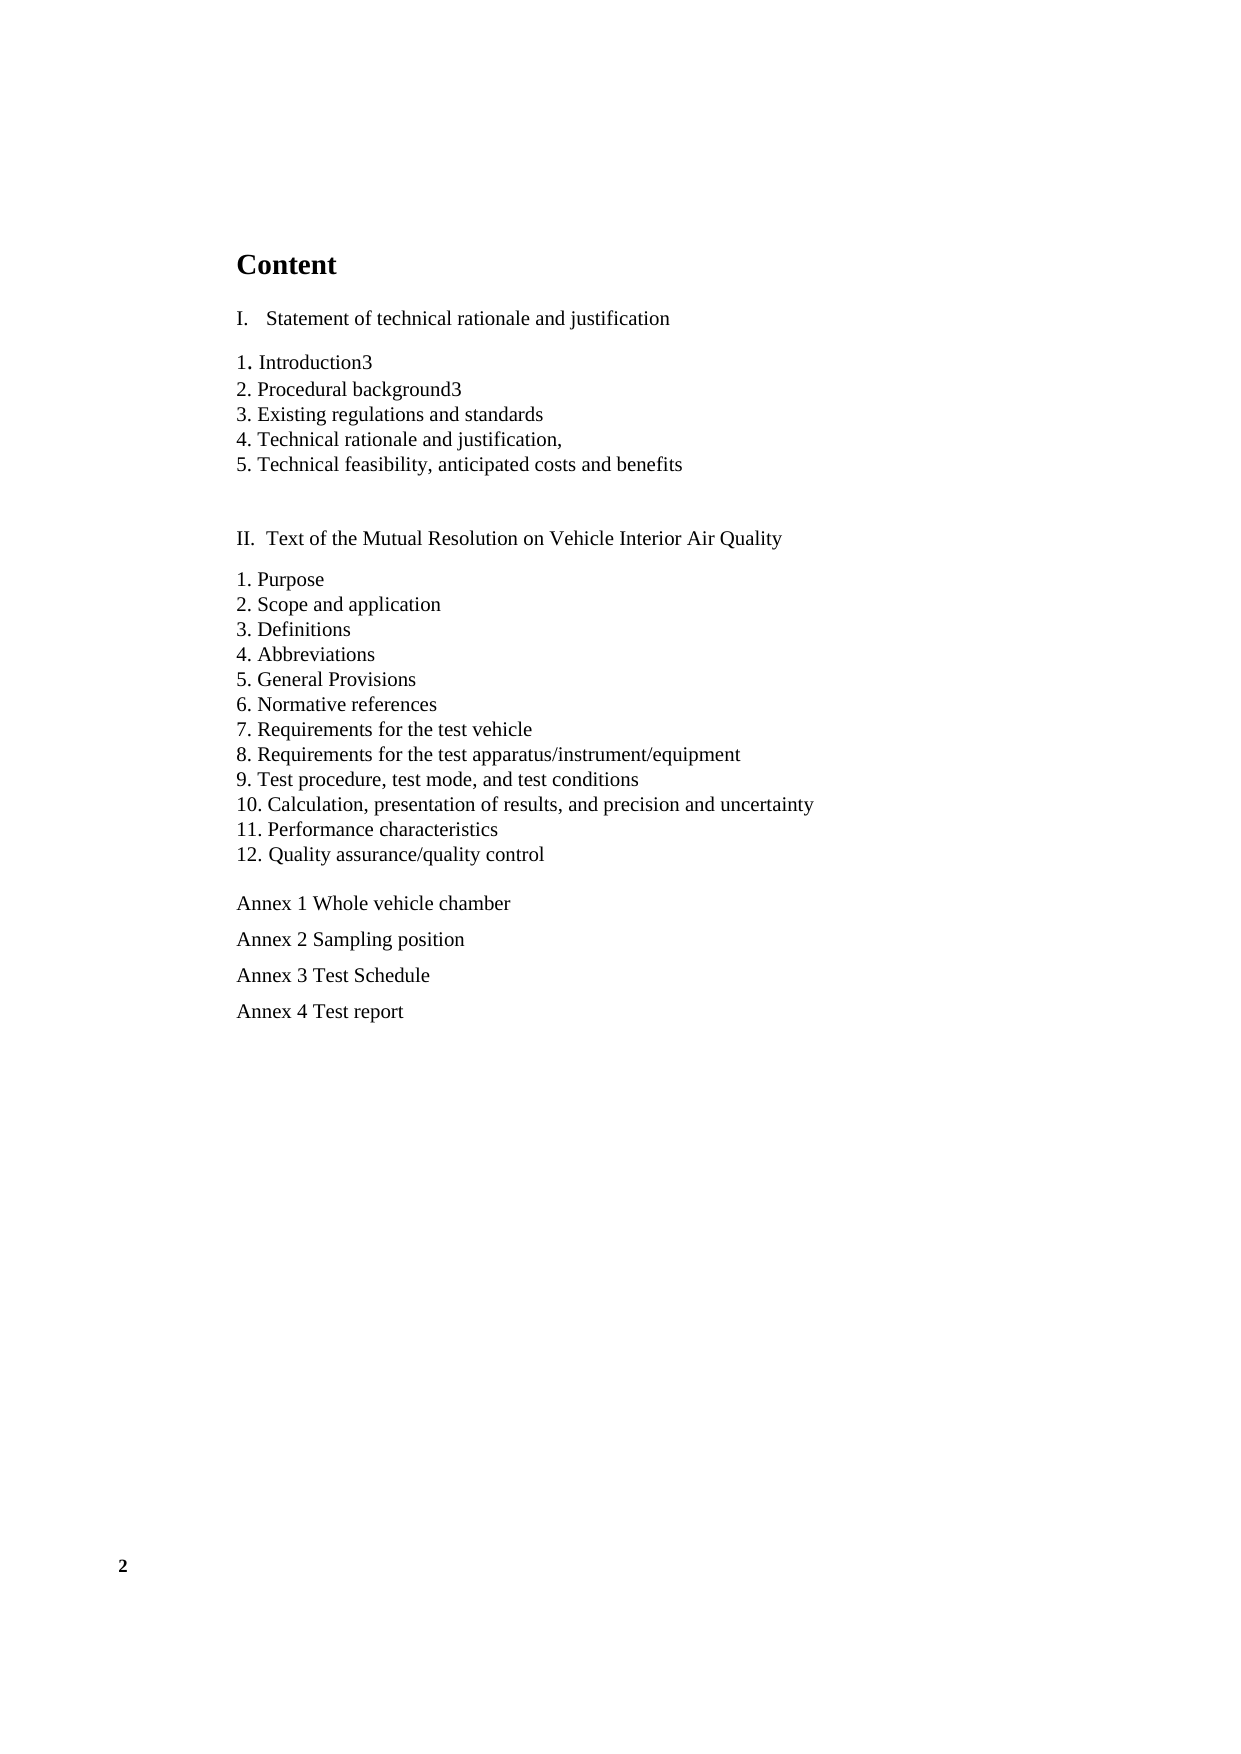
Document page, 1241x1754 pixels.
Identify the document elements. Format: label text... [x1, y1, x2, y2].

text 2. Scope and application 9 [160, 591, 1122, 616]
text 4. Abbreviations 10 [160, 641, 1122, 666]
text Content [177, 247, 1122, 280]
text 4. Technical rationale and justification, 5 [160, 426, 1122, 451]
text 7. Requirements for the test vehicle 11 [160, 716, 1122, 741]
text 6. Normative references 11 [160, 691, 1122, 716]
text II. Text of the Mutual Resolution on Vehicle Interior Air Quality 9 [236, 526, 1122, 550]
text 8. Requirements for the test apparatus/instrument/equipment 12 [160, 741, 1122, 766]
text 2. Procedural background 3 [160, 376, 1122, 401]
text 11. Performance characteristics 17 [160, 816, 1122, 841]
text Annex 3 Test Schedule 20 [236, 963, 1122, 987]
text 3. Existing regulations and standards 4 [160, 401, 1122, 426]
text Annex 4 Test report 22 [236, 999, 1122, 1023]
text 1. Introduction 3 [160, 345, 1122, 376]
text 3. Definitions 9 [160, 616, 1122, 641]
text 5. Technical feasibility, anticipated costs and benefits 7 [160, 451, 1122, 476]
text 9. Test procedure, test mode, and test conditions 14 [160, 766, 1122, 791]
text 12. Quality assurance/quality control 17 [160, 841, 1122, 866]
text I. Statement of technical rationale and justification 3 [236, 305, 1122, 329]
text Annex 2 Sampling position 19 [236, 927, 1122, 951]
text Annex 1 Whole vehicle chamber 18 [236, 891, 1122, 915]
text 1. Purpose 9 [160, 566, 1122, 591]
text 5. General Provisions 10 [160, 666, 1122, 691]
text 10. Calculation, presentation of results, and precision and uncertainty 17 [160, 791, 1122, 816]
